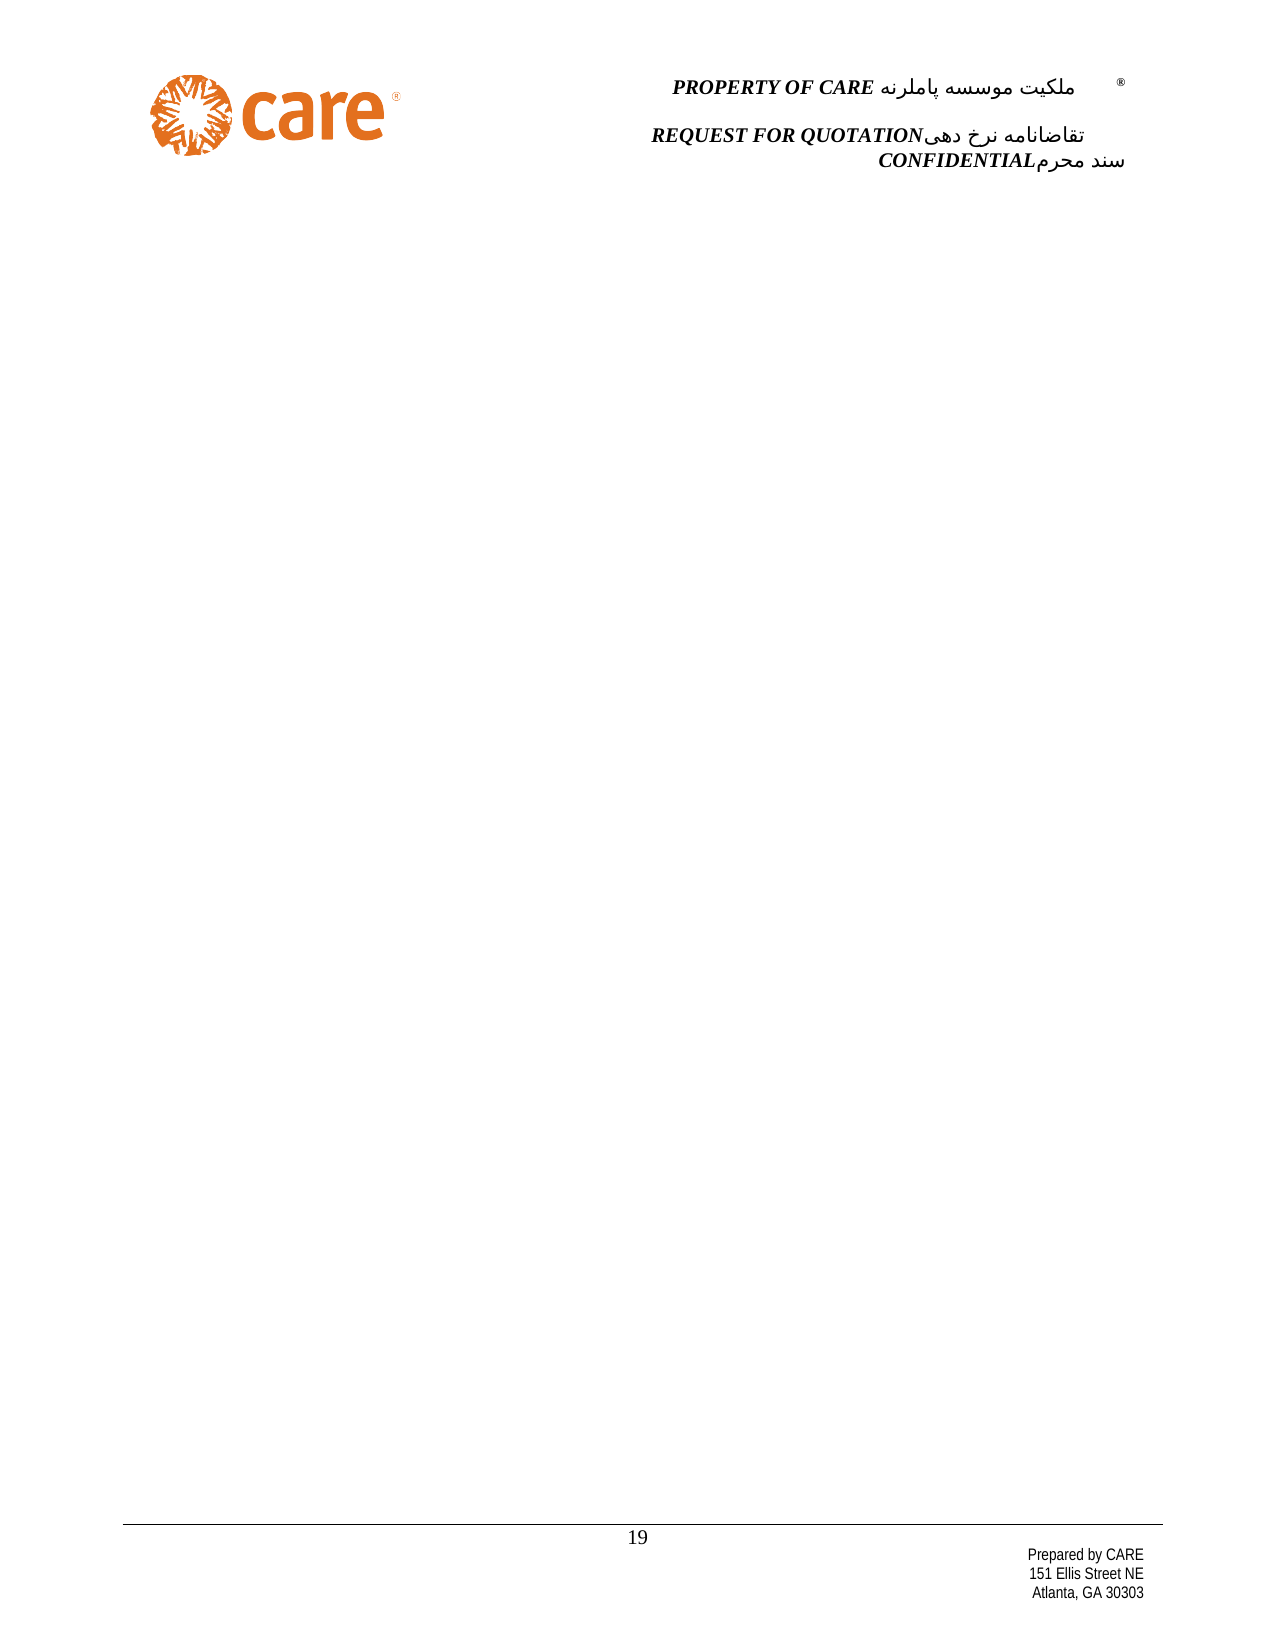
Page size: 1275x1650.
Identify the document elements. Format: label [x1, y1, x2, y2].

picture [150, 75, 401, 156]
